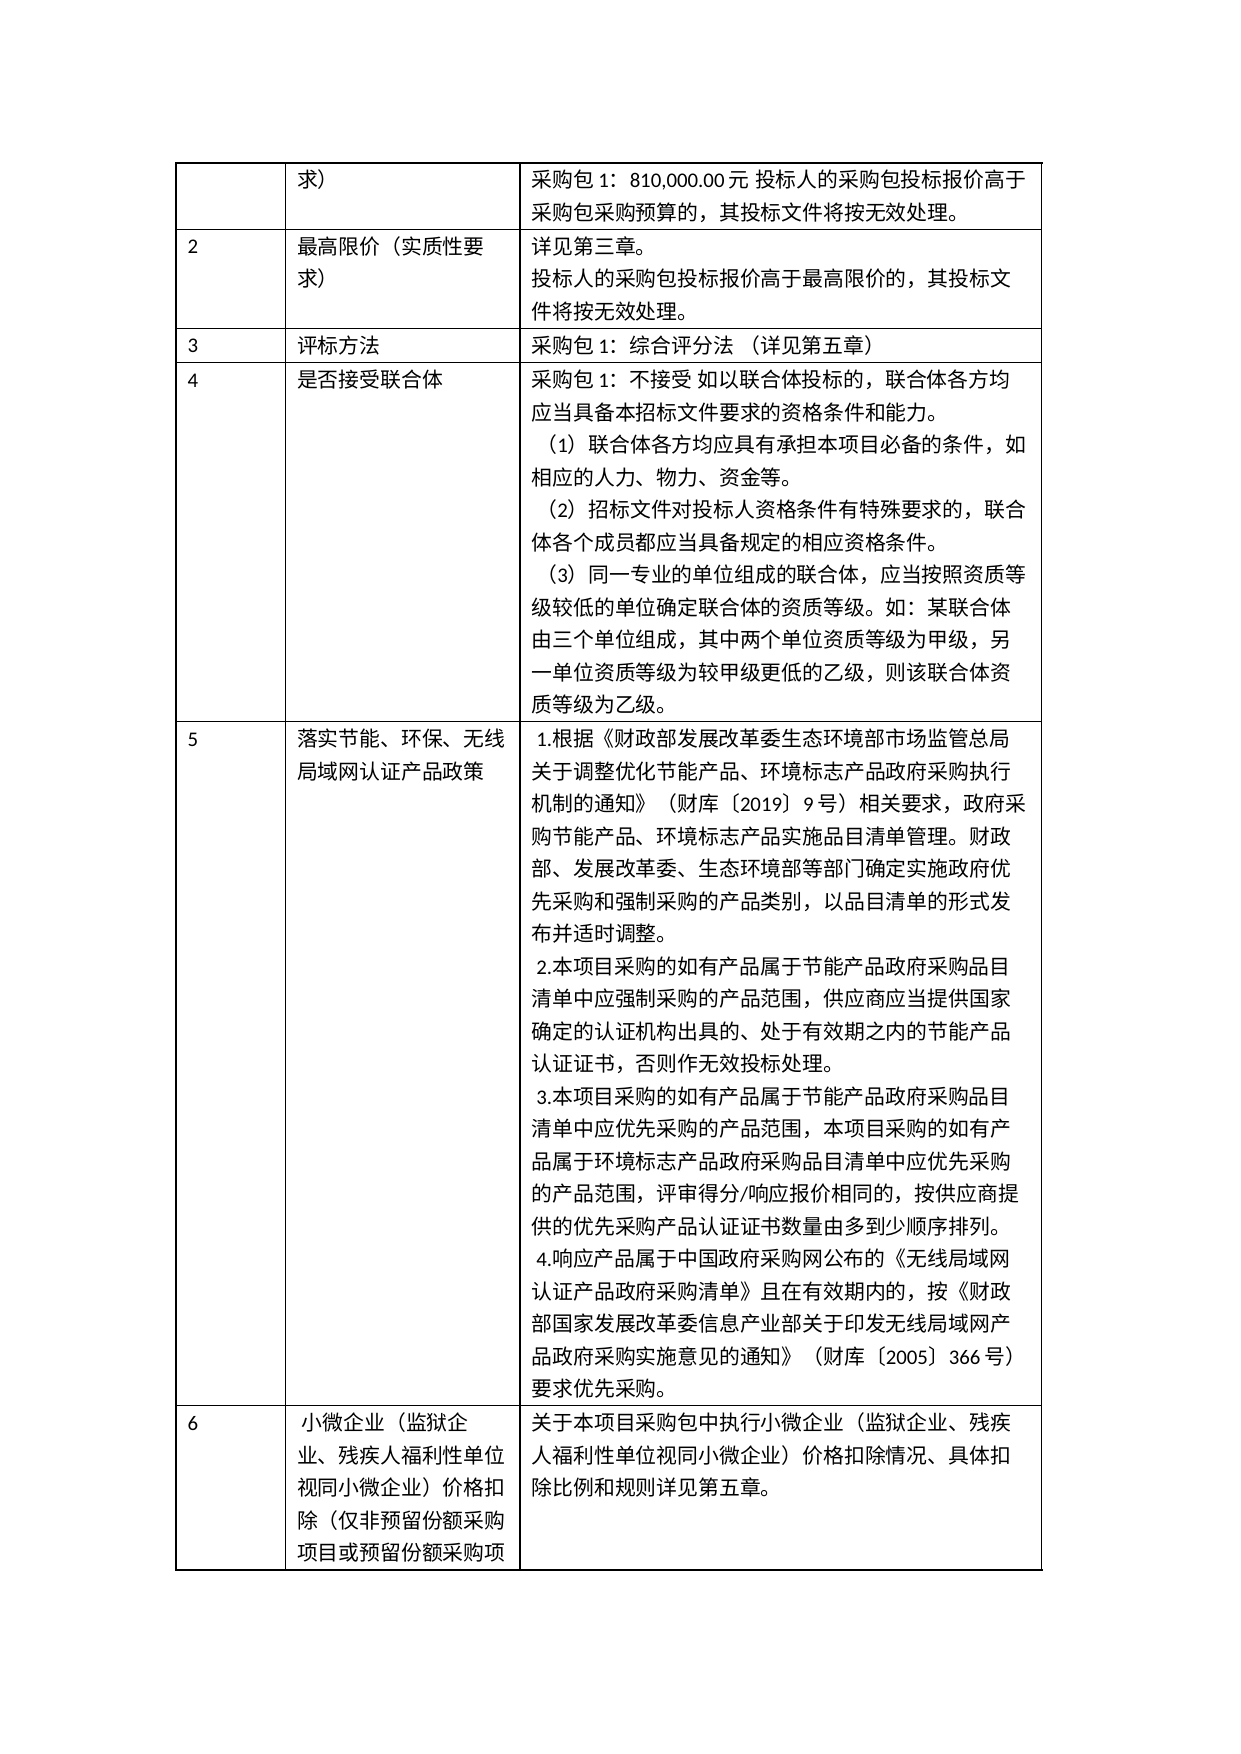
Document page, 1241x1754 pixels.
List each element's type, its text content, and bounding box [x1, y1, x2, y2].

table_cell 1.根据《财政部发展改革委生态环境部市场监管总局关于调整优化节能产品、环境标志产品政府采购执行机制的通知》（财库〔2019〕9号）相关要求，政府采购节能产品、环境标志产品实施品目清单管理。财政部、发展改革委、生态环境部等部门确定实施政府优先采购和强制采购的产品类别，以品目清单的形式发布并适时调整。 2.本项目采购的如有产品属于节能产品政府采购品目清单中应强制采购的产品范围，供应商应当提供国家确定的认证机构出具的、处于有效期之内的节能产品认证证书，否则作无效投标处理。 3.本项目采购的如有产品属于节能产品政府采购品目清单中应优先采购的产品范围，本项目采购的如有产品属于环境标志产品政府采购品目清单中应优先采购的产品范围，评审得分/响应报价相同的，按供应商提供的优先采购产品认证证书数量由多到少顺序排列。 4.响应产品属于中国政府采购网公布的《无线局域网认证产品政府采购清单》且在有效期内的，按《财政部国家发展改革委信息产业部关于印发无线局域网产品政府采购实施意见的通知》（财库〔2005〕366号）要求优先采购。 [521, 722, 1041, 1405]
table_cell 1 [177, 164, 285, 228]
table_cell 评标方法 [286, 329, 519, 362]
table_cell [286, 1406, 519, 1569]
table_cell 详见第三章。 投标人的采购包投标报价高于最高限价的，其投标文件将按无效处理。 [521, 230, 1041, 328]
table_cell 采购预算（实质性要求） [286, 164, 519, 228]
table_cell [521, 1406, 1041, 1569]
table_cell 落实节能、环保、无线局域网认证产品政策 [286, 722, 519, 1405]
table_cell 3 [177, 329, 285, 362]
table_cell 采购包1：不接受 如以联合体投标的，联合体各方均应当具备本招标文件要求的资格条件和能力。 （1）联合体各方均应具有承担本项目必备的条件，如相应的人力、物力、资金等。 （2）招标文件对投标人资格条件有特殊要求的，联合体各个成员都应当具备规定的相应资格条件。 （3）同一专业的单位组成的联合体，应当按照资质等级较低的单位确定联合体的资质等级。如：某联合体由三个单位组成，其中两个单位资质等级为甲级，另一单位资质等级为较甲级更低的乙级，则该联合体资质等级为乙级。 [521, 363, 1041, 721]
table_cell 6 [177, 1406, 285, 1569]
table_cell 是否接受联合体 [286, 363, 519, 721]
table_cell 5 [177, 722, 285, 1405]
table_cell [521, 164, 1041, 228]
table_cell 最高限价（实质性要求） [286, 230, 519, 328]
table_cell 2 [177, 230, 285, 328]
table_cell 4 [177, 363, 285, 721]
table_cell 采购包1：综合评分法 （详见第五章） [521, 329, 1041, 362]
